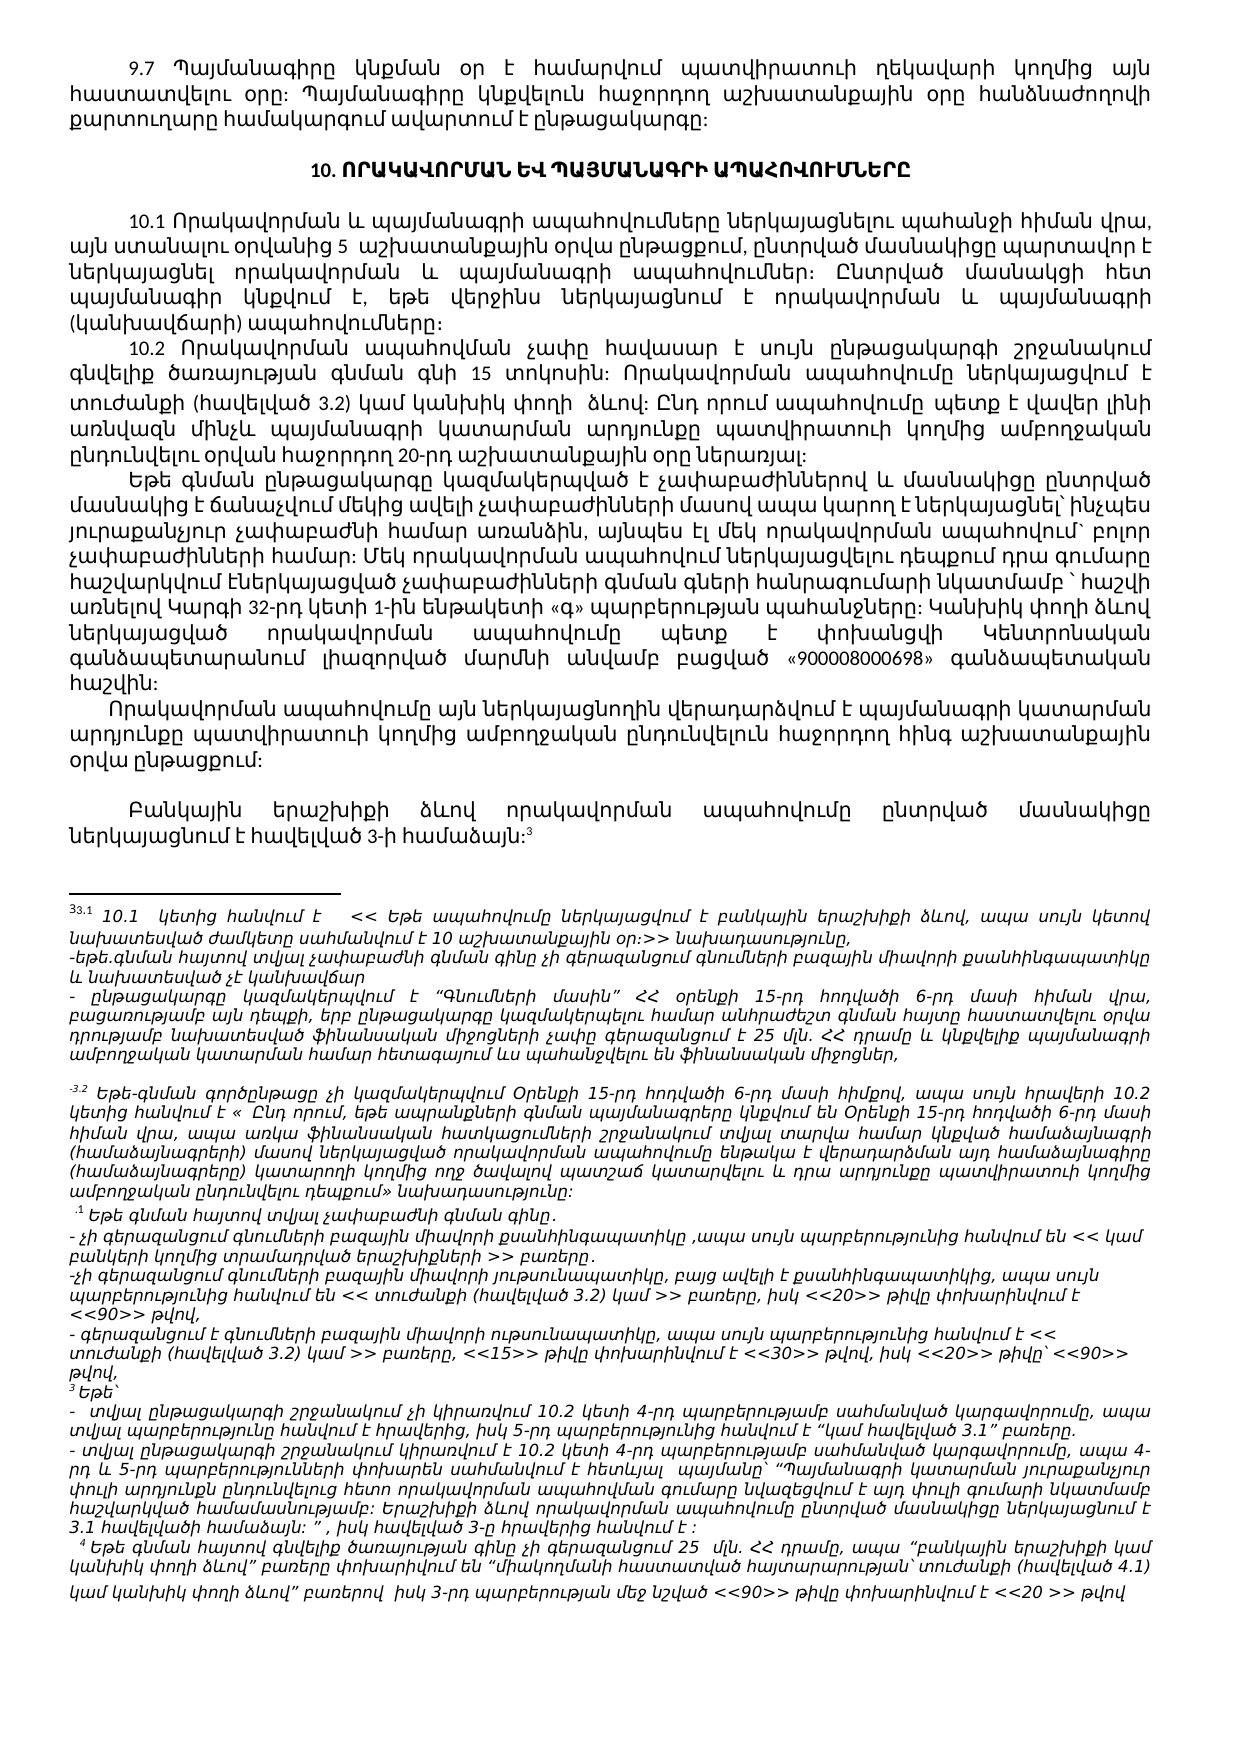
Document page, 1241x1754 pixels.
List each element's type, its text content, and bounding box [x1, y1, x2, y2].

text Եթե գնման ընթացակարգը կազմակերպված է չափաբաժիններով և մասնակիցը ընտրված մասնակից է ճանաչվում մեկից ավելի չափաբաժինների մասով ապա կարող է ներկայացնել՝ ինչպես յուրաքանչյուր չափաբաժնի համար առանձին, այնպես էլ մեկ որակավորման ապահովում` բոլոր չափաբաժինների համար: Մեկ որակավորման ապահովում ներկայացվելու դեպքում դրա գումարը հաշվարկվում էներկայացված չափաբաժինների գնման գների հանրագումարի նկատմամբ ՝ հաշվի առնելով Կարգի 32-րդ կետի 1-ին ենթակետի «գ» պարբերության պահանջները: Կանխիկ փողի ձևով ներկայացված որակավորման ապահովումը պետք է փոխանցվի Կենտրոնական գանձապետարանում լիազորված մարմնի անվամբ բացված «900008000698» գանձապետական հաշվին: [69, 467, 1152, 696]
text 9.7 Պայմանագիրը կնքման օր է համարվում պատվիրատուի ղեկավարի կողմից այն հաստատվելու օրը: Պայմանագիրը կնքվելուն հաջորդող աշխատանքային օրը հանձնաժողովի քարտուղարը համակարգում ավարտում է ընթացակարգը: [69, 56, 1152, 132]
text 10.2 Որակավորման ապահովման չափը հավասար է սույն ընթացակարգի շրջանակում գնվելիք ծառայության գնման գնի 15 տոկոսին: Որակավորման ապահովումը ներկայացվում է տուժանքի (հավելված 3.2) կամ կանխիկ փողի ձևով: Ընդ որում ապահովումը պետք է վավեր լինի առնվազն մինչև պայմանագրի կատարման արդյունքը պատվիրատուի կողմից ամբողջական ընդունվելու օրվան հաջորդող 20-րդ աշխատանքային օրը ներառյալ: [69, 335, 1152, 467]
text 10. ՈՐԱԿԱՎՈՐՄԱՆ ԵՎ ՊԱՅՄԱՆԱԳՐԻ ԱՊԱՀՈՎՈՒՄՆԵՐԸ [69, 157, 1152, 183]
text 10.1 Որակավորման և պայմանագրի ապահովումները ներկայացնելու պահանջի հիման վրա, այն ստանալու օրվանից 5 աշխատանքային օրվա ընթացքում, ընտրված մասնակիցը պարտավոր է ներկայացնել որակավորման և պայմանագրի ապահովումներ։ Ընտրված մասնակցի հետ պայմանագիր կնքվում է, եթե վերջինս ներկայացնում է որակավորման և պայմանագրի (կանխավճարի) ապահովումները։ [69, 208, 1152, 335]
text Բանկային երաշխիքի ձևով որակավորման ապահովումը ընտրված մասնակիցը ներկայացնում է հավելված 3-ի համաձայն: [69, 798, 1152, 848]
text Որակավորման ապահովումը այն ներկայացնողին վերադարձվում է պայմանագրի կատարման արդյունքը պատվիրատուի կողմից ամբողջական ընդունվելուն հաջորդող հինգ աշխատանքային օրվա ընթացքում: [69, 696, 1152, 772]
